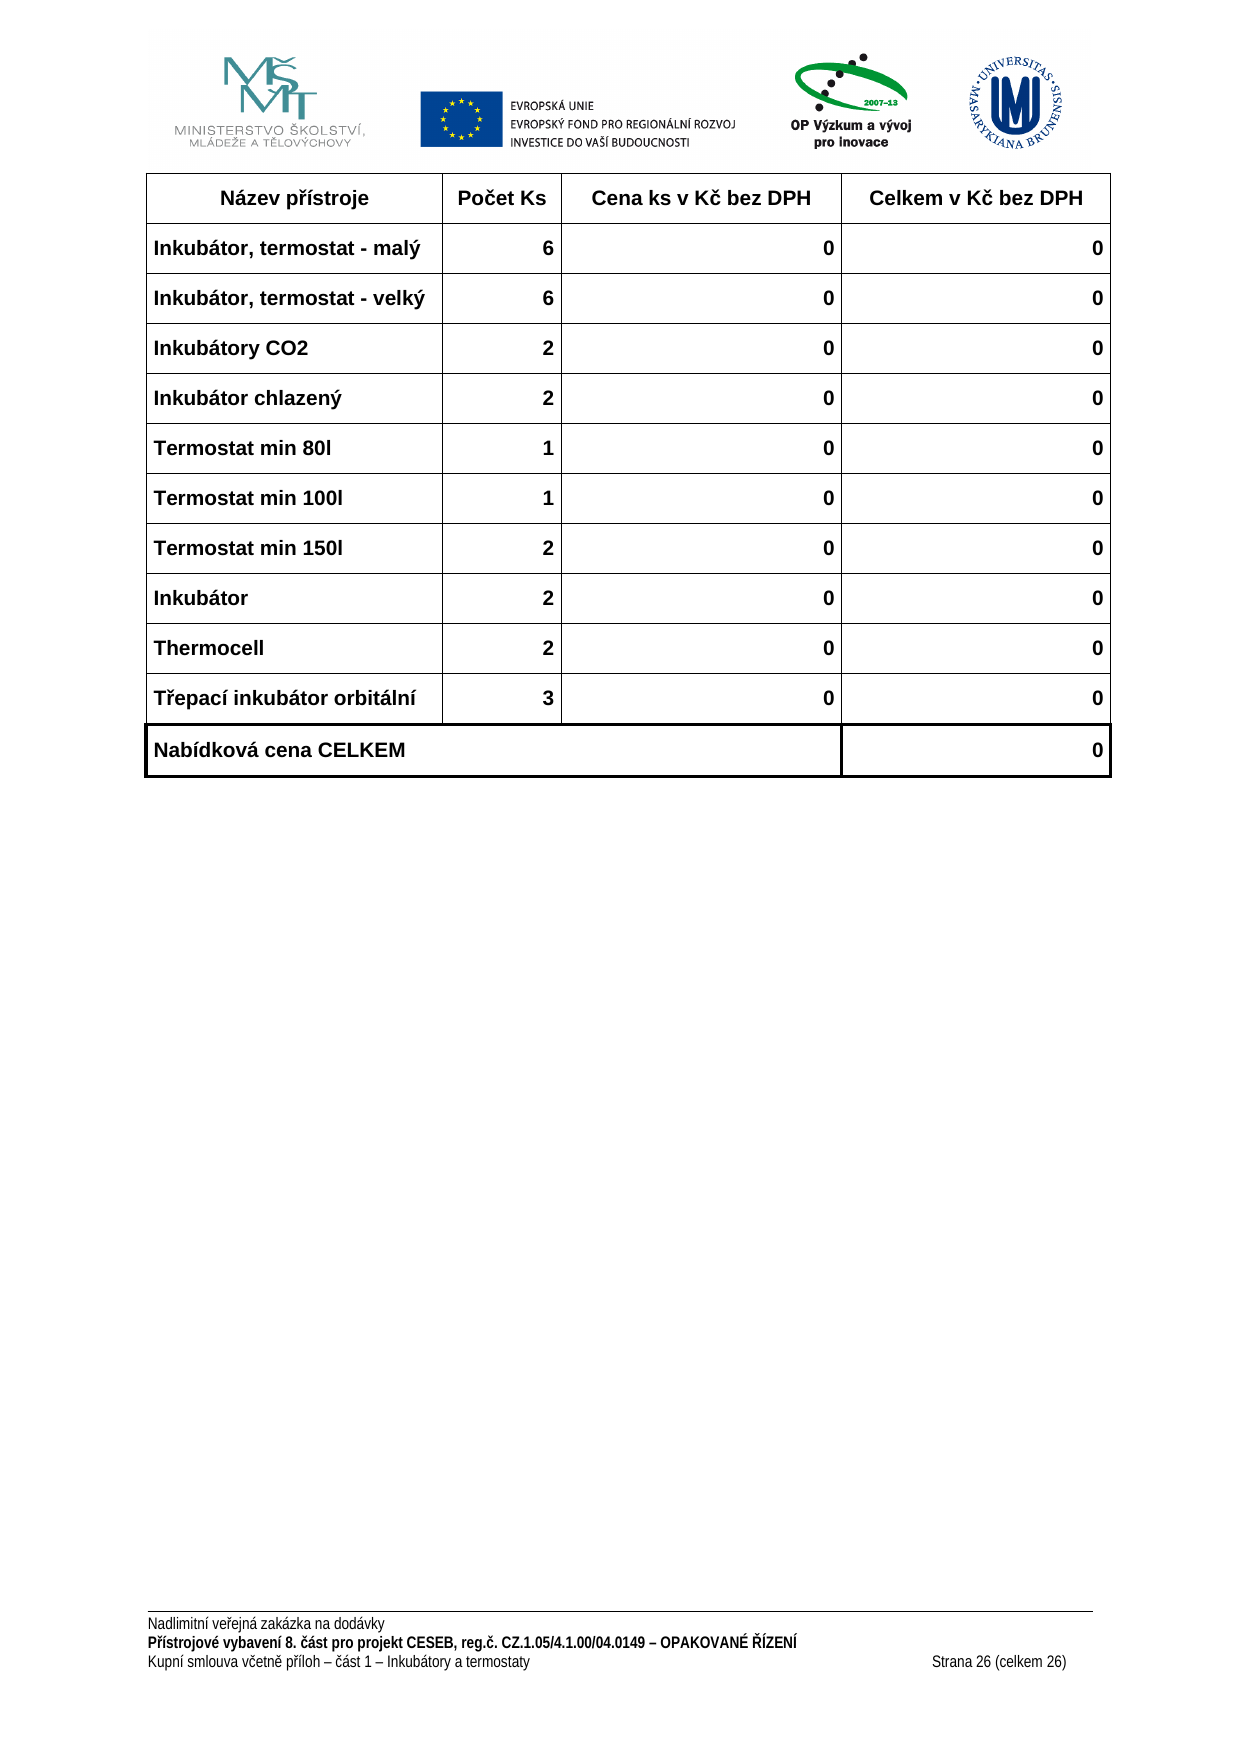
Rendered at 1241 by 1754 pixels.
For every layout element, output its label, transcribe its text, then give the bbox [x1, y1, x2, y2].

table_cell 0 [842, 624, 1110, 672]
table_cell 0 [562, 574, 841, 622]
table_header Celkem v Kč bez DPH [842, 174, 1110, 222]
table_cell 3 [443, 674, 561, 722]
table_cell 0 [562, 524, 841, 572]
table_header Počet Ks [443, 174, 561, 222]
table_cell Termostat min 150l [147, 524, 442, 572]
table_cell 1 [443, 424, 561, 472]
table_cell 0 [562, 274, 841, 322]
table_cell Inkubátory CO2 [147, 324, 442, 372]
table_cell 6 [443, 224, 561, 272]
table_cell Nabídková cena CELKEM [148, 726, 840, 774]
table_cell Thermocell [147, 624, 442, 672]
table_cell 0 [562, 224, 841, 272]
table_cell 0 [842, 274, 1110, 322]
table_cell 2 [443, 574, 561, 622]
table_cell 0 [562, 624, 841, 672]
table_cell 0 [562, 424, 841, 472]
table_cell 2 [443, 524, 561, 572]
table_cell Inkubátor, termostat - velký [147, 274, 442, 322]
table_cell 2 [443, 324, 561, 372]
table_header Cena ks v Kč bez DPH [562, 174, 841, 222]
table_cell 0 [562, 324, 841, 372]
table_cell 2 [443, 374, 561, 422]
picture [147, 29, 1092, 173]
table_cell Inkubátor chlazený [147, 374, 442, 422]
table_cell 0 [562, 374, 841, 422]
table_cell 0 [842, 374, 1110, 422]
table_cell 0 [842, 424, 1110, 472]
table_cell 0 [842, 524, 1110, 572]
table_cell 1 [443, 474, 561, 522]
table_cell 0 [843, 726, 1109, 774]
table_cell 0 [562, 474, 841, 522]
table_cell Termostat min 80l [147, 424, 442, 472]
table_cell 0 [842, 324, 1110, 372]
table_cell Inkubátor, termostat - malý [147, 224, 442, 272]
table_cell 2 [443, 624, 561, 672]
table_header Název přístroje [147, 174, 442, 222]
table_cell 6 [443, 274, 561, 322]
table_cell Termostat min 100l [147, 474, 442, 522]
table_cell 0 [562, 674, 841, 722]
table_cell 0 [842, 574, 1110, 622]
table_cell Třepací inkubátor orbitální [147, 674, 442, 722]
table_cell 0 [842, 674, 1110, 722]
table_cell 0 [842, 224, 1110, 272]
table_cell 0 [842, 474, 1110, 522]
table_cell Inkubátor [147, 574, 442, 622]
